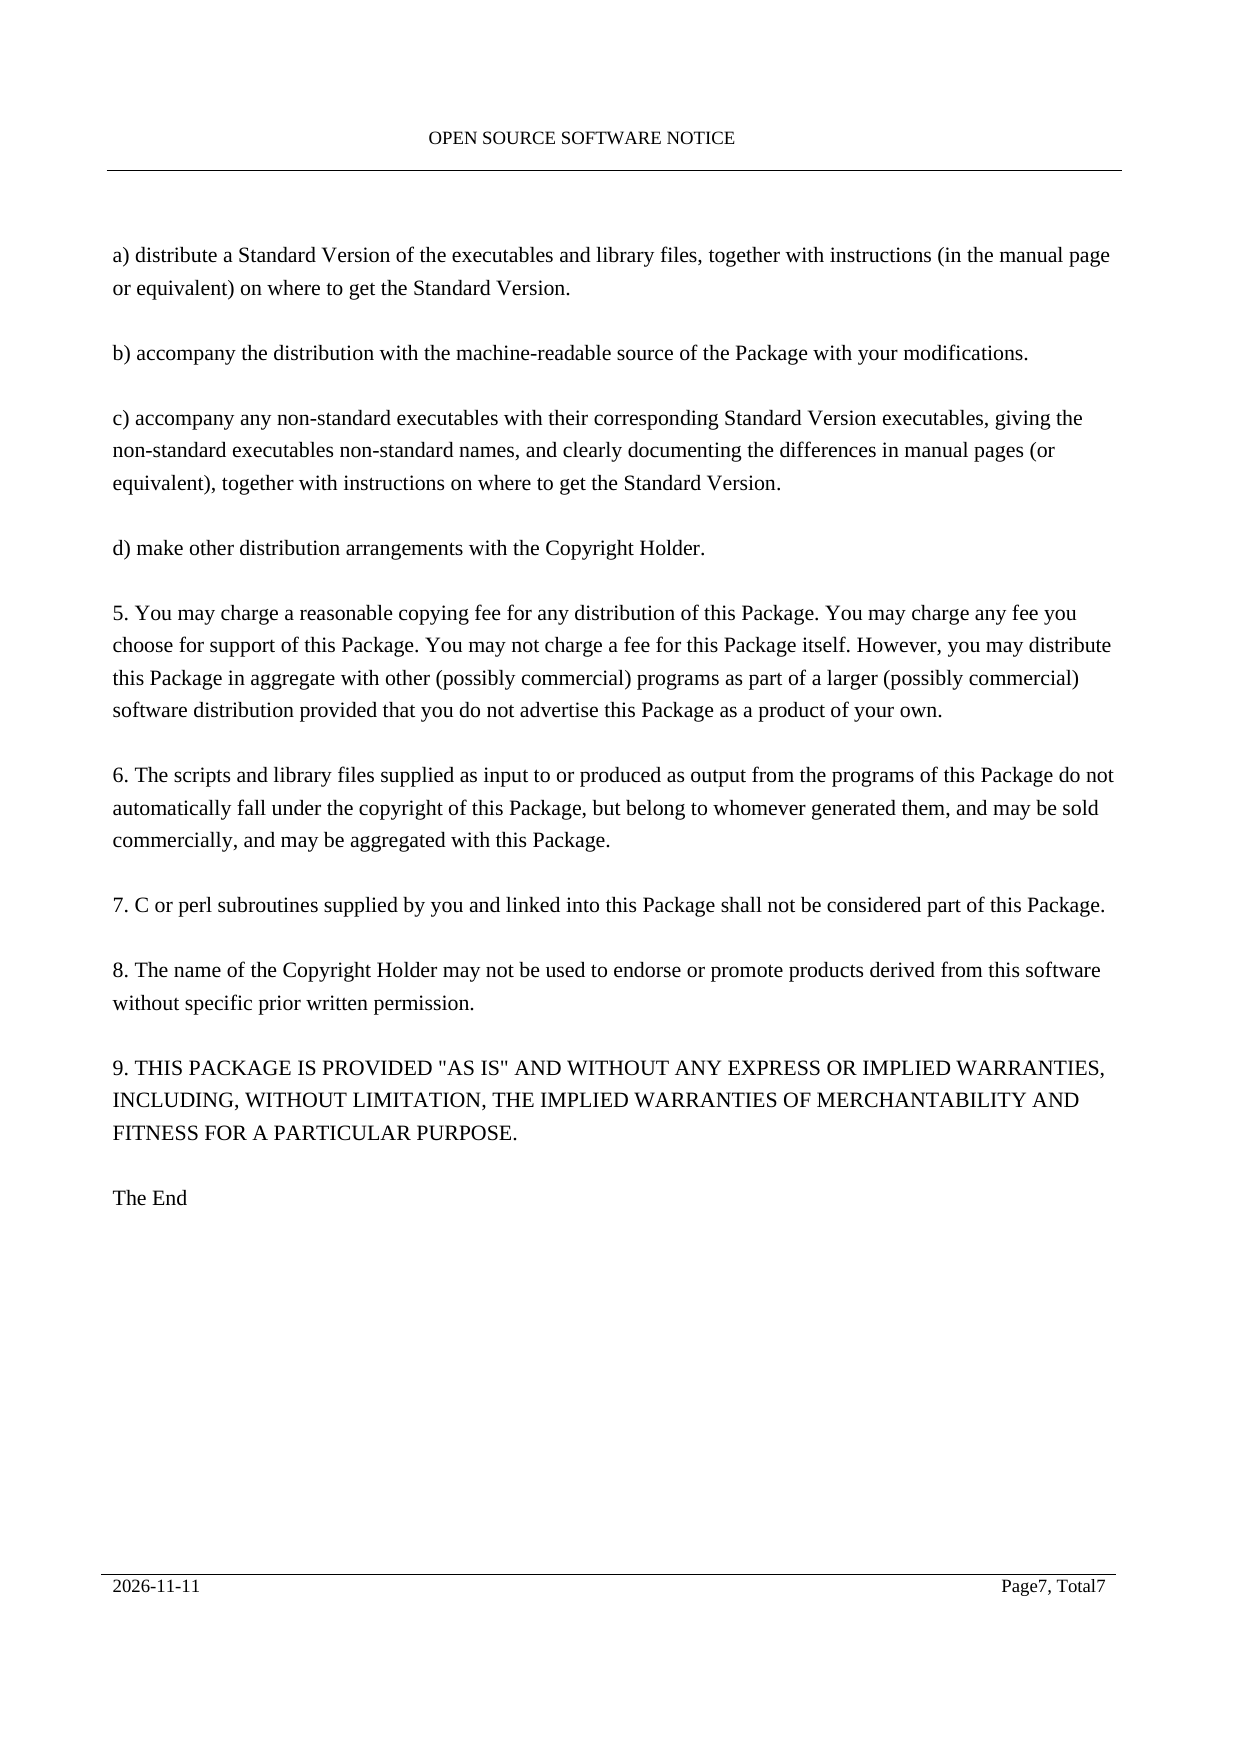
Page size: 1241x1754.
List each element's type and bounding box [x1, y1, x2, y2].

text [112, 206, 1128, 1214]
